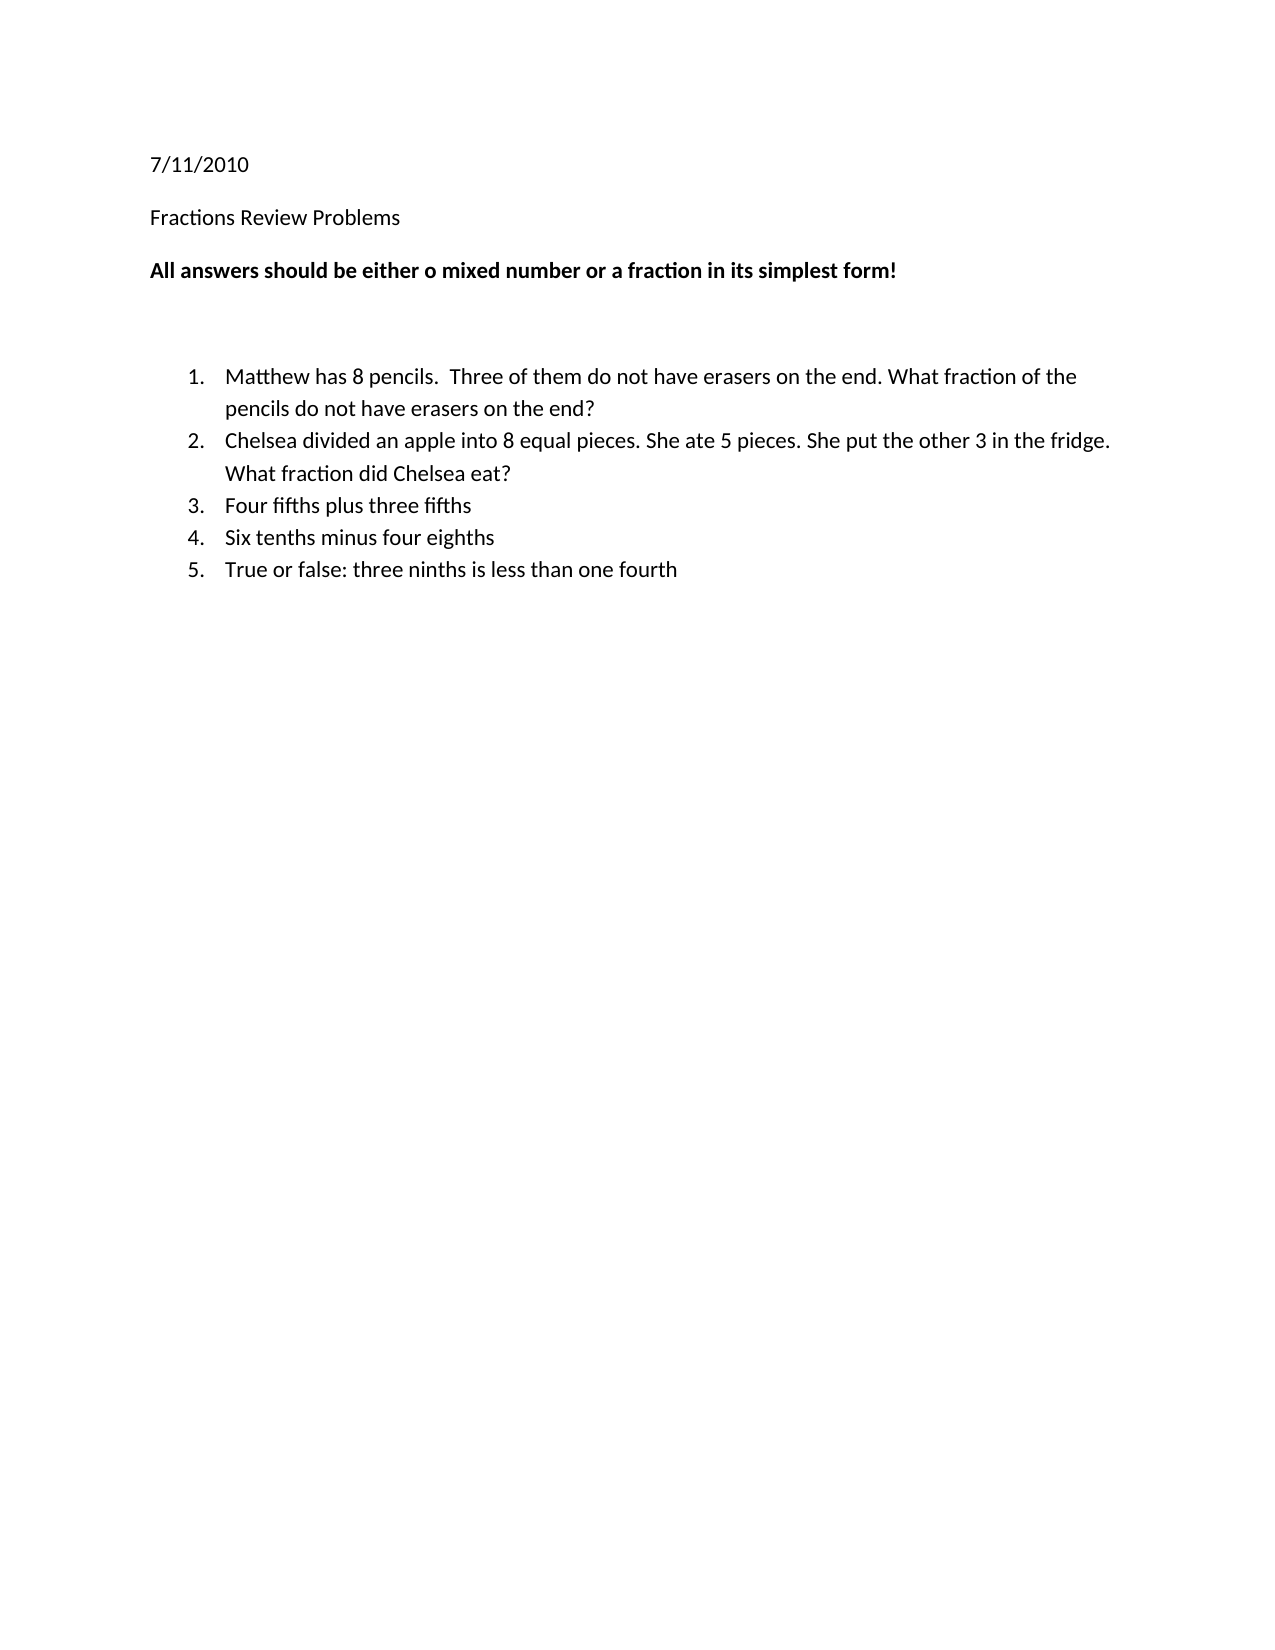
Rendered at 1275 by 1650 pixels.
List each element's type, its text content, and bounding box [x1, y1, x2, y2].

text All answers should be either o mixed number or a fraction in its simplest form! [150, 256, 1125, 284]
text Fractions Review Problems [150, 203, 1125, 231]
list Six tenths minus four eighths [187, 523, 1125, 551]
list Four fifths plus three fifths [187, 491, 1125, 519]
list True or false: three ninths is less than one fourth [187, 555, 1125, 583]
text 7/11/2010 [150, 150, 1125, 178]
list Matthew has 8 pencils. Three of them do not have erasers on the end. What fraction of the pencils do not have erasers on the end? [187, 362, 1125, 422]
list Chelsea divided an apple into 8 equal pieces. She ate 5 pieces. She put the other 3 in the fridge. What fraction did Chelsea eat? [187, 426, 1125, 487]
